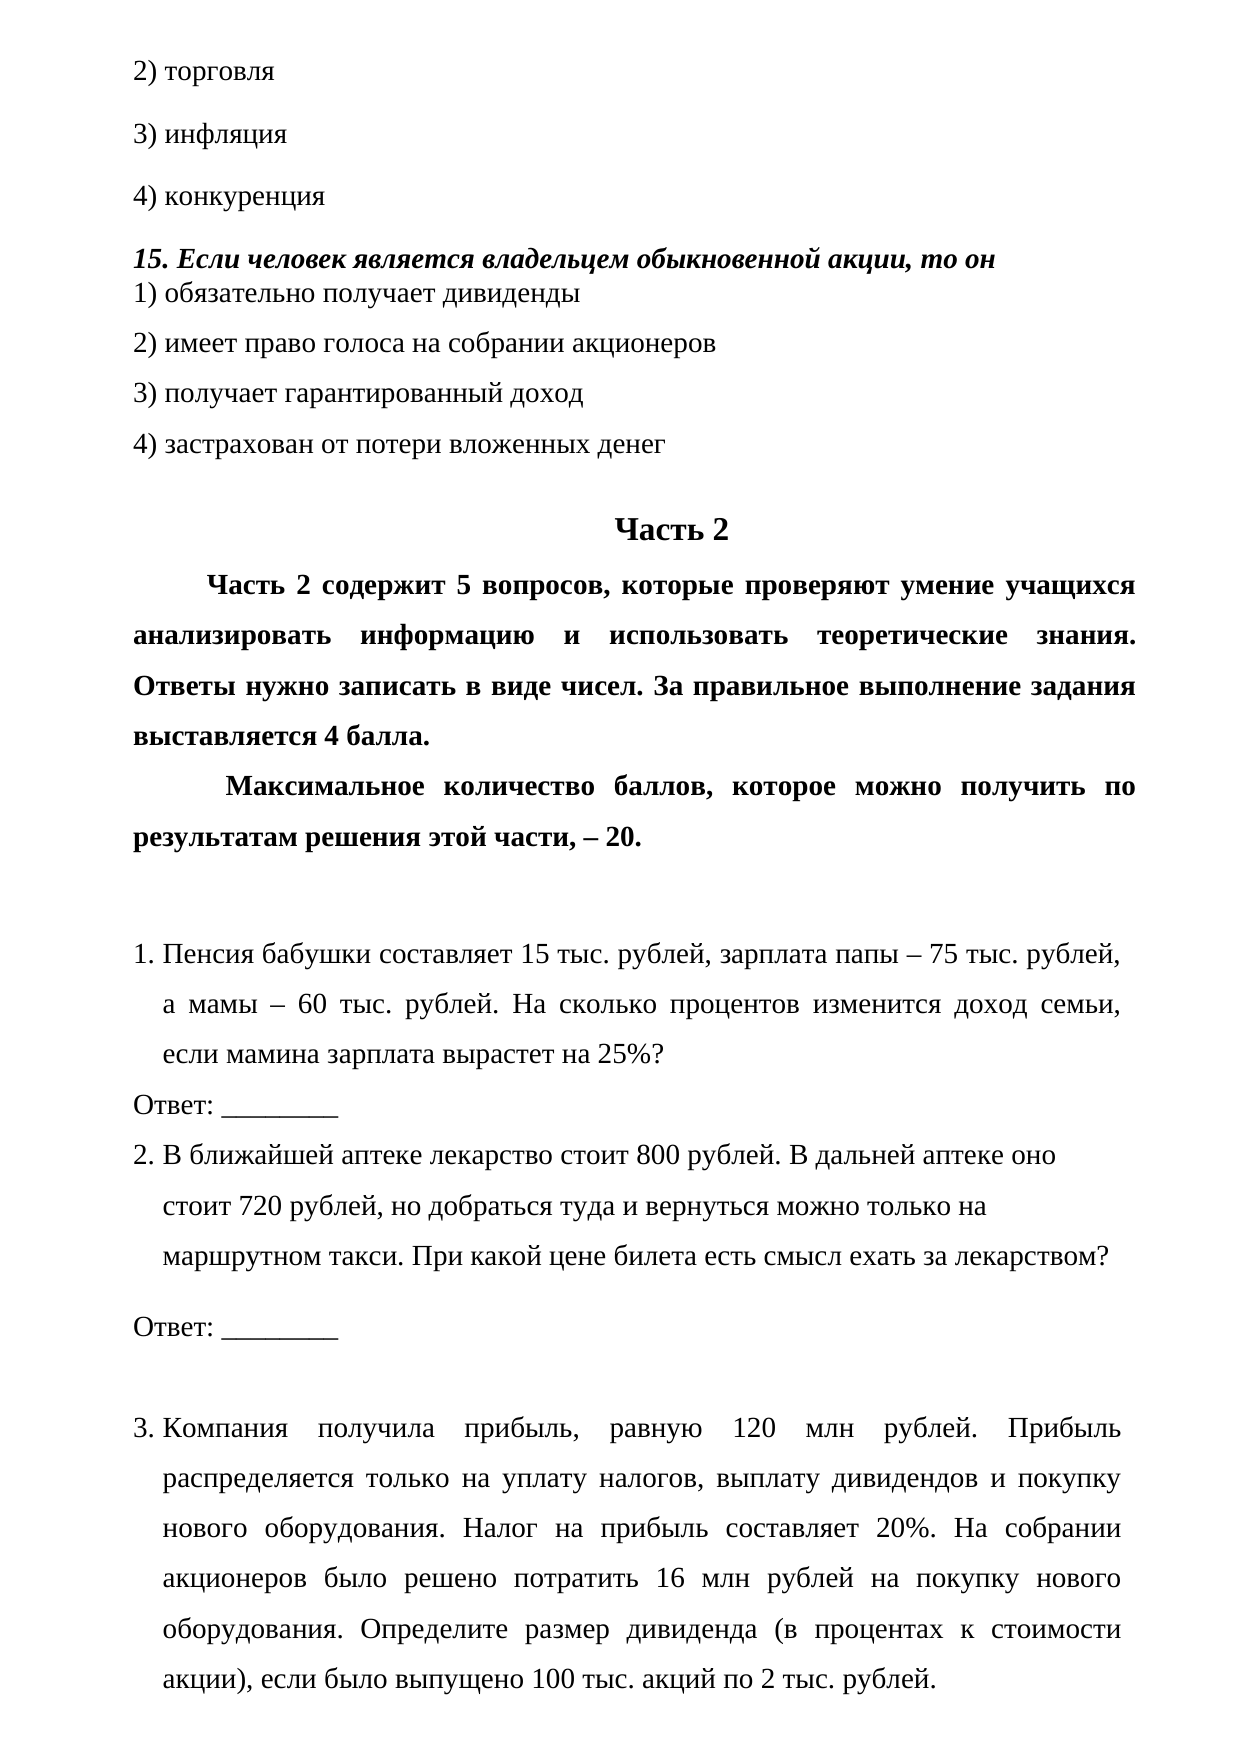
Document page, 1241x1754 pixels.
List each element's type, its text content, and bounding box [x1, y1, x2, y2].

text 15. Если человек является владельцем обыкновенной акции, то он [133, 241, 1137, 275]
text Часть 2 [133, 509, 1137, 548]
text 2) имеет право голоса на собрании акционеров [133, 325, 1137, 359]
list В ближайшей аптеке лекарство стоит 800 рублей. В дальней аптеке оно стоит 720 рублей, но добраться туда и вернуться можно только на маршрутном такси. При какой цене билета есть смысл ехать за лекарством? [133, 1137, 1122, 1271]
list Компания получила прибыль, равную 120 млн рублей. Прибыль распределяется только на уплату налогов, выплату дивидендов и покупку нового оборудования. Налог на прибыль составляет 20%. На собрании акционеров было решено потратить 16 млн рублей на покупку нового оборудования. Определите размер дивиденда (в процентах к стоимости акции), если было выпущено 100 тыс. акций по 2 тыс. рублей. [133, 1410, 1122, 1695]
list Пенсия бабушки составляет 15 тыс. рублей, зарплата папы – 75 тыс. рублей, а мамы – 60 тыс. рублей. На сколько процентов изменится доход семьи, если мамина зарплата вырастет на 25%? [133, 936, 1122, 1070]
text 2) торговля [133, 53, 1137, 87]
text Максимальное количество баллов, которое можно получить по результатам решения этой части, – 20. [133, 768, 1137, 852]
text 3) инфляция [133, 116, 1137, 149]
text Ответ: ________ [133, 1087, 1122, 1121]
text Ответ: ________ [133, 1309, 1122, 1343]
text 1) обязательно получает дивиденды [133, 275, 1137, 308]
text 4) конкуренция [133, 178, 1137, 212]
text 3) получает гарантированный доход [133, 375, 1137, 409]
text Часть 2 содержит 5 вопросов, которые проверяют умение учащихся анализировать информацию и использовать теоретические знания. Ответы нужно записать в виде чисел. За правильное выполнение задания выставляется 4 балла. [133, 567, 1137, 752]
text 4) застрахован от потери вложенных денег [133, 426, 1137, 459]
